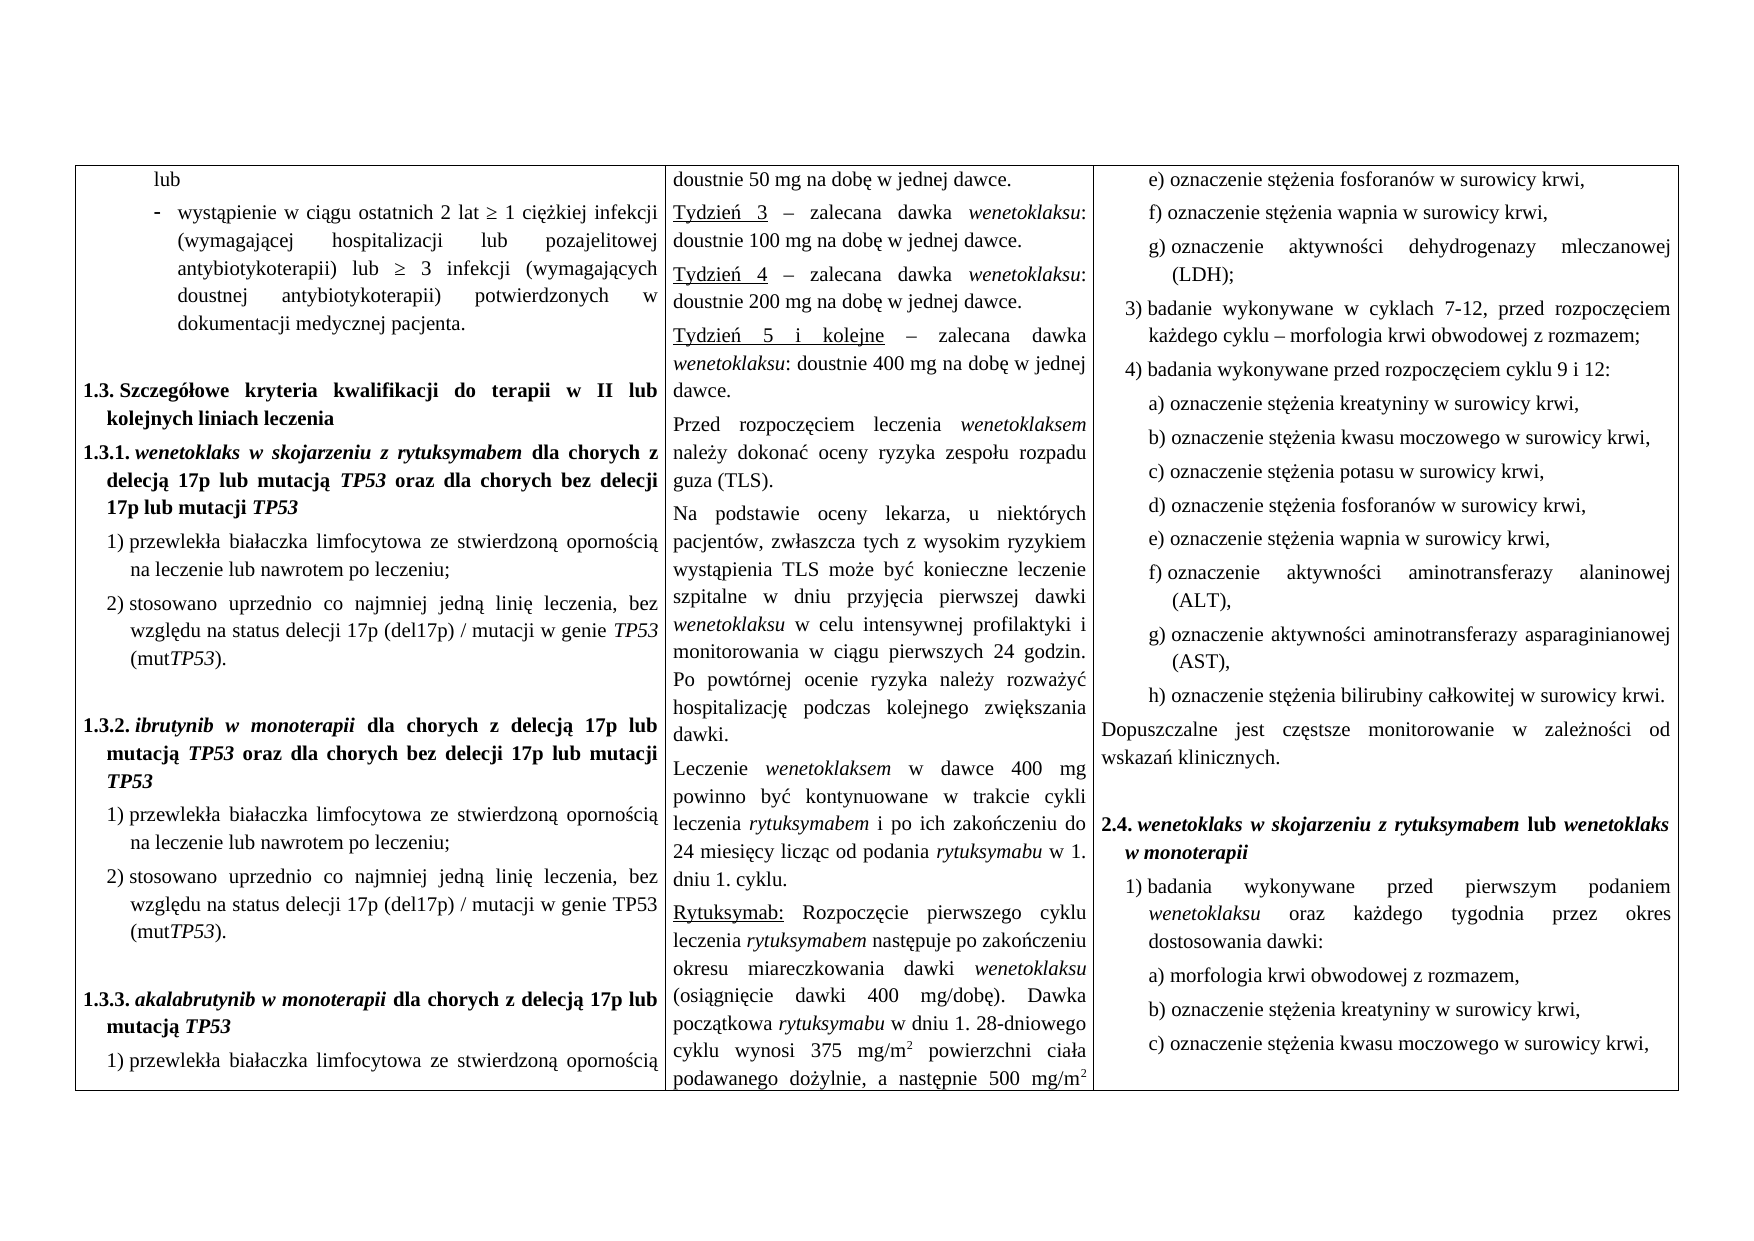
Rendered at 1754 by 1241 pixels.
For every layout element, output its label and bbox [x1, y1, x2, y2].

table_cell [76, 166, 665, 1090]
table_cell [666, 166, 1093, 1090]
table_cell [1094, 166, 1678, 1090]
